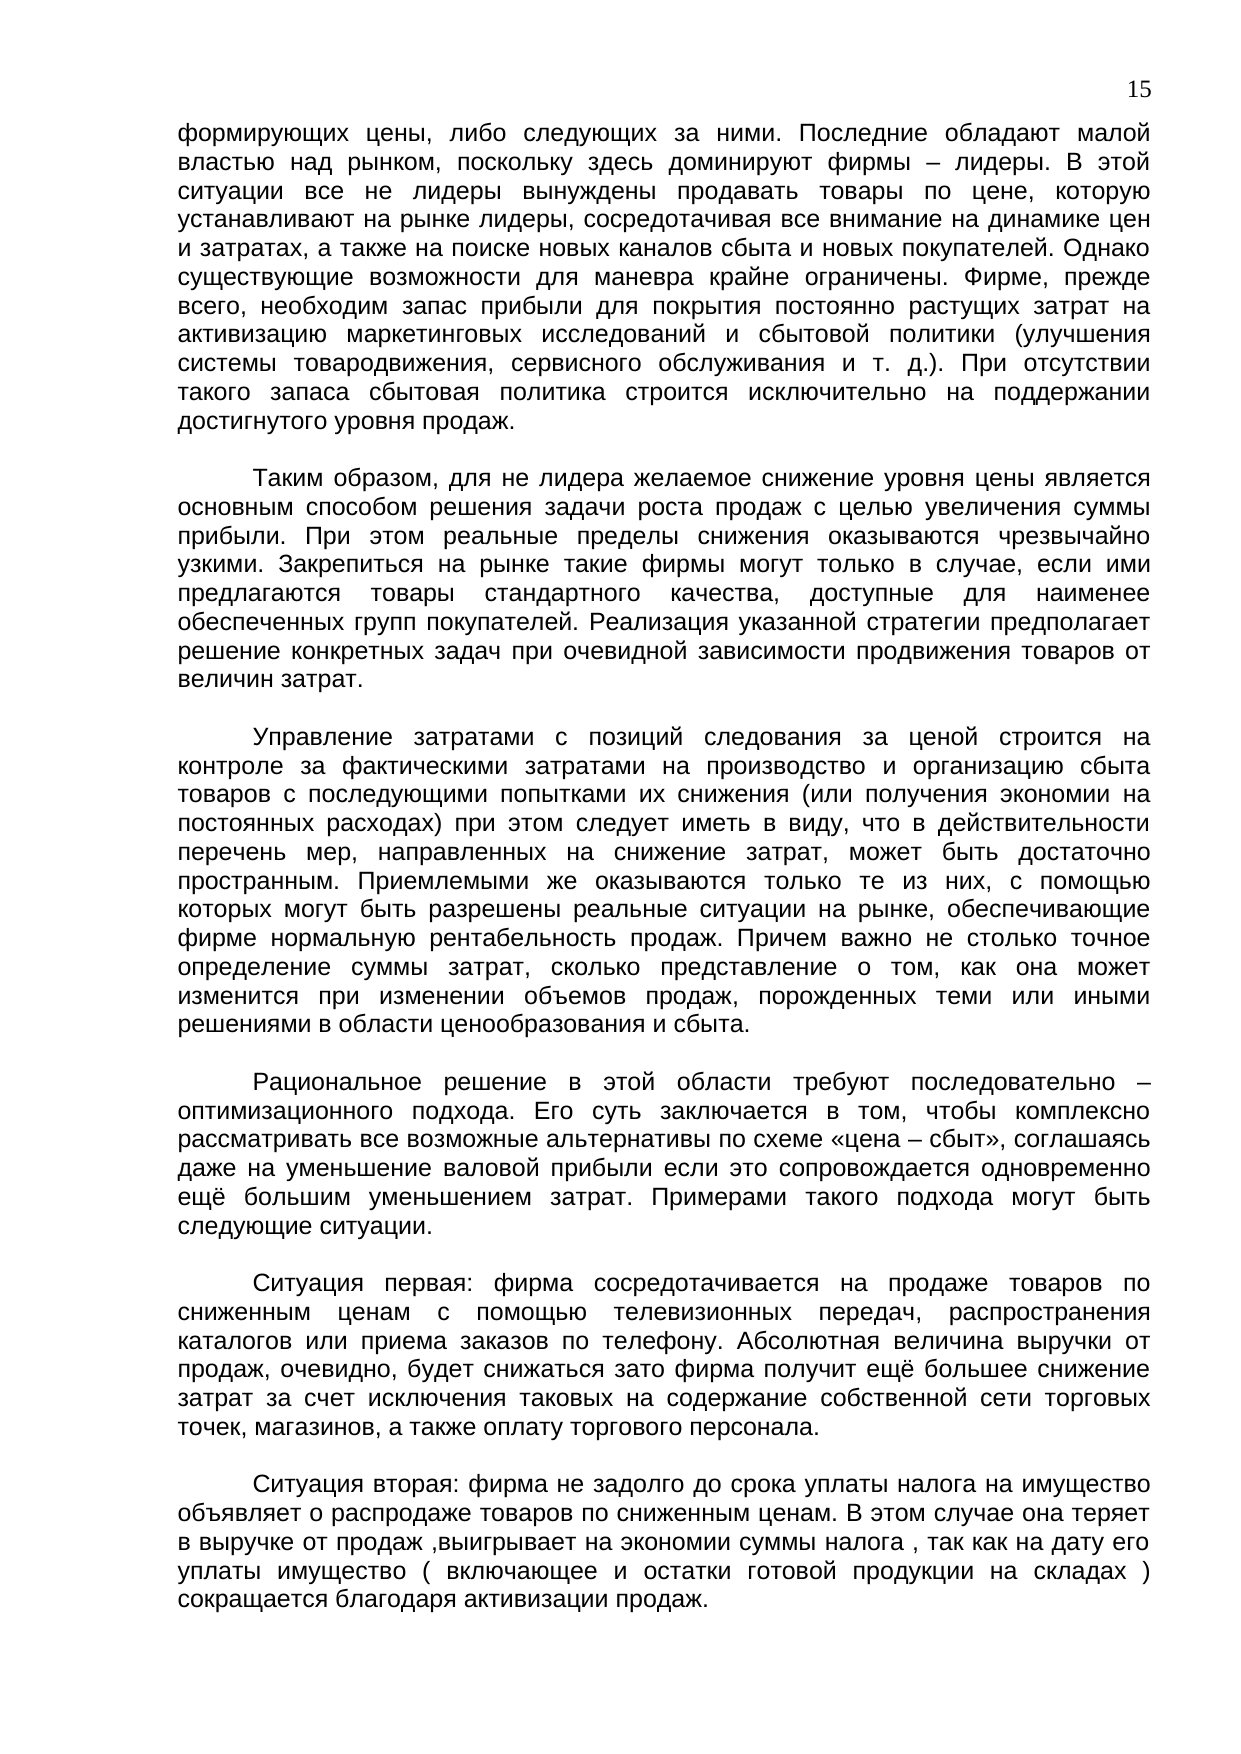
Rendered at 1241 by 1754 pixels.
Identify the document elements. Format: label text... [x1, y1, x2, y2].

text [177, 118, 1152, 434]
text Ситуация первая: фирма сосредотачивается на продаже товаров по сниженным ценам с помощью телевизионных передач, распространения каталогов или приема заказов по телефону. Абсолютная величина выручки от продаж, очевидно, будет снижаться зато фирма получит ещё большее снижение затрат за счет исключения таковых на содержание собственной сети торговых точек, магазинов, а также оплату торгового персонала. [177, 1268, 1152, 1441]
text Управление затратами с позиций следования за ценой строится на контроле за фактическими затратами на производство и организацию сбыта товаров с последующими попытками их снижения (или получения экономии на постоянных расходах) при этом следует иметь в виду, что в действительности перечень мер, направленных на снижение затрат, может быть достаточно пространным. Приемлемыми же оказываются только те из них, с помощью которых могут быть разрешены реальные ситуации на рынке, обеспечивающие фирме нормальную рентабельность продаж. Причем важно не столько точное определение суммы затрат, сколько представление о том, как она может изменится при изменении объемов продаж, порожденных теми или иными решениями в области ценообразования и сбыта. [177, 722, 1152, 1038]
text Ситуация вторая: фирма не задолго до срока уплаты налога на имущество объявляет о распродаже товаров по сниженным ценам. В этом случае она теряет в выручке от продаж ,выигрывает на экономии суммы налога , так как на дату его уплаты имущество ( включающее и остатки готовой продукции на складах ) сокращается благодаря активизации продаж. [177, 1469, 1152, 1613]
text Таким образом, для не лидера желаемое снижение уровня цены является основным способом решения задачи роста продаж с целью увеличения суммы прибыли. При этом реальные пределы снижения оказываются чрезвычайно узкими. Закрепиться на рынке такие фирмы могут только в случае, если ими предлагаются товары стандартного качества, доступные для наименее обеспеченных групп покупателей. Реализация указанной стратегии предполагает решение конкретных задач при очевидной зависимости продвижения товаров от величин затрат. [177, 463, 1152, 693]
text Рациональное решение в этой области требуют последовательно – оптимизационного подхода. Его суть заключается в том, чтобы комплексно рассматривать все возможные альтернативы по схеме «цена – сбыт», соглашаясь даже на уменьшение валовой прибыли если это сопровождается одновременно ещё большим уменьшением затрат. Примерами такого подхода могут быть следующие ситуации. [177, 1067, 1152, 1239]
